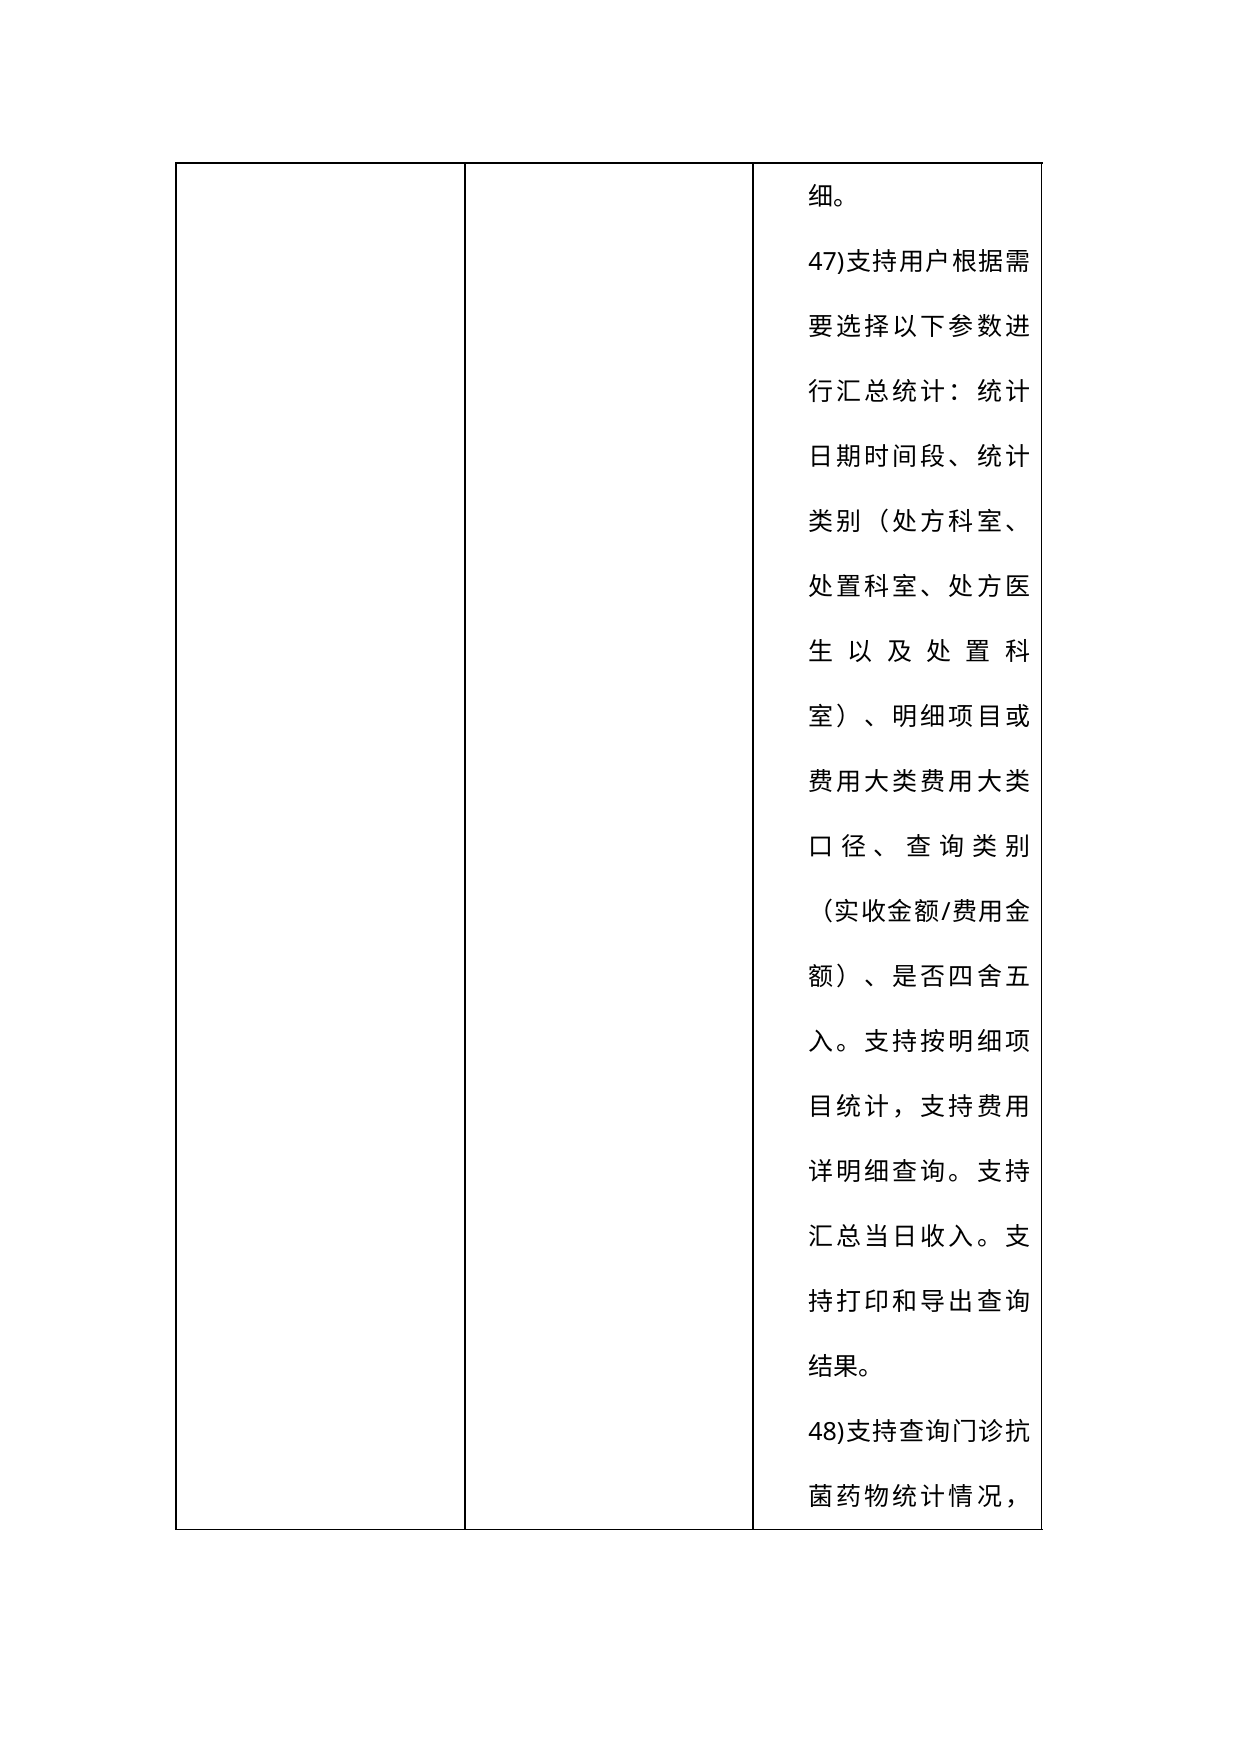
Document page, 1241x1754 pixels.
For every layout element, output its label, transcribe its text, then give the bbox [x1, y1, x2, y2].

table_cell 2 [177, 164, 464, 1528]
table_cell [754, 164, 1041, 1528]
table_cell [466, 164, 752, 1528]
